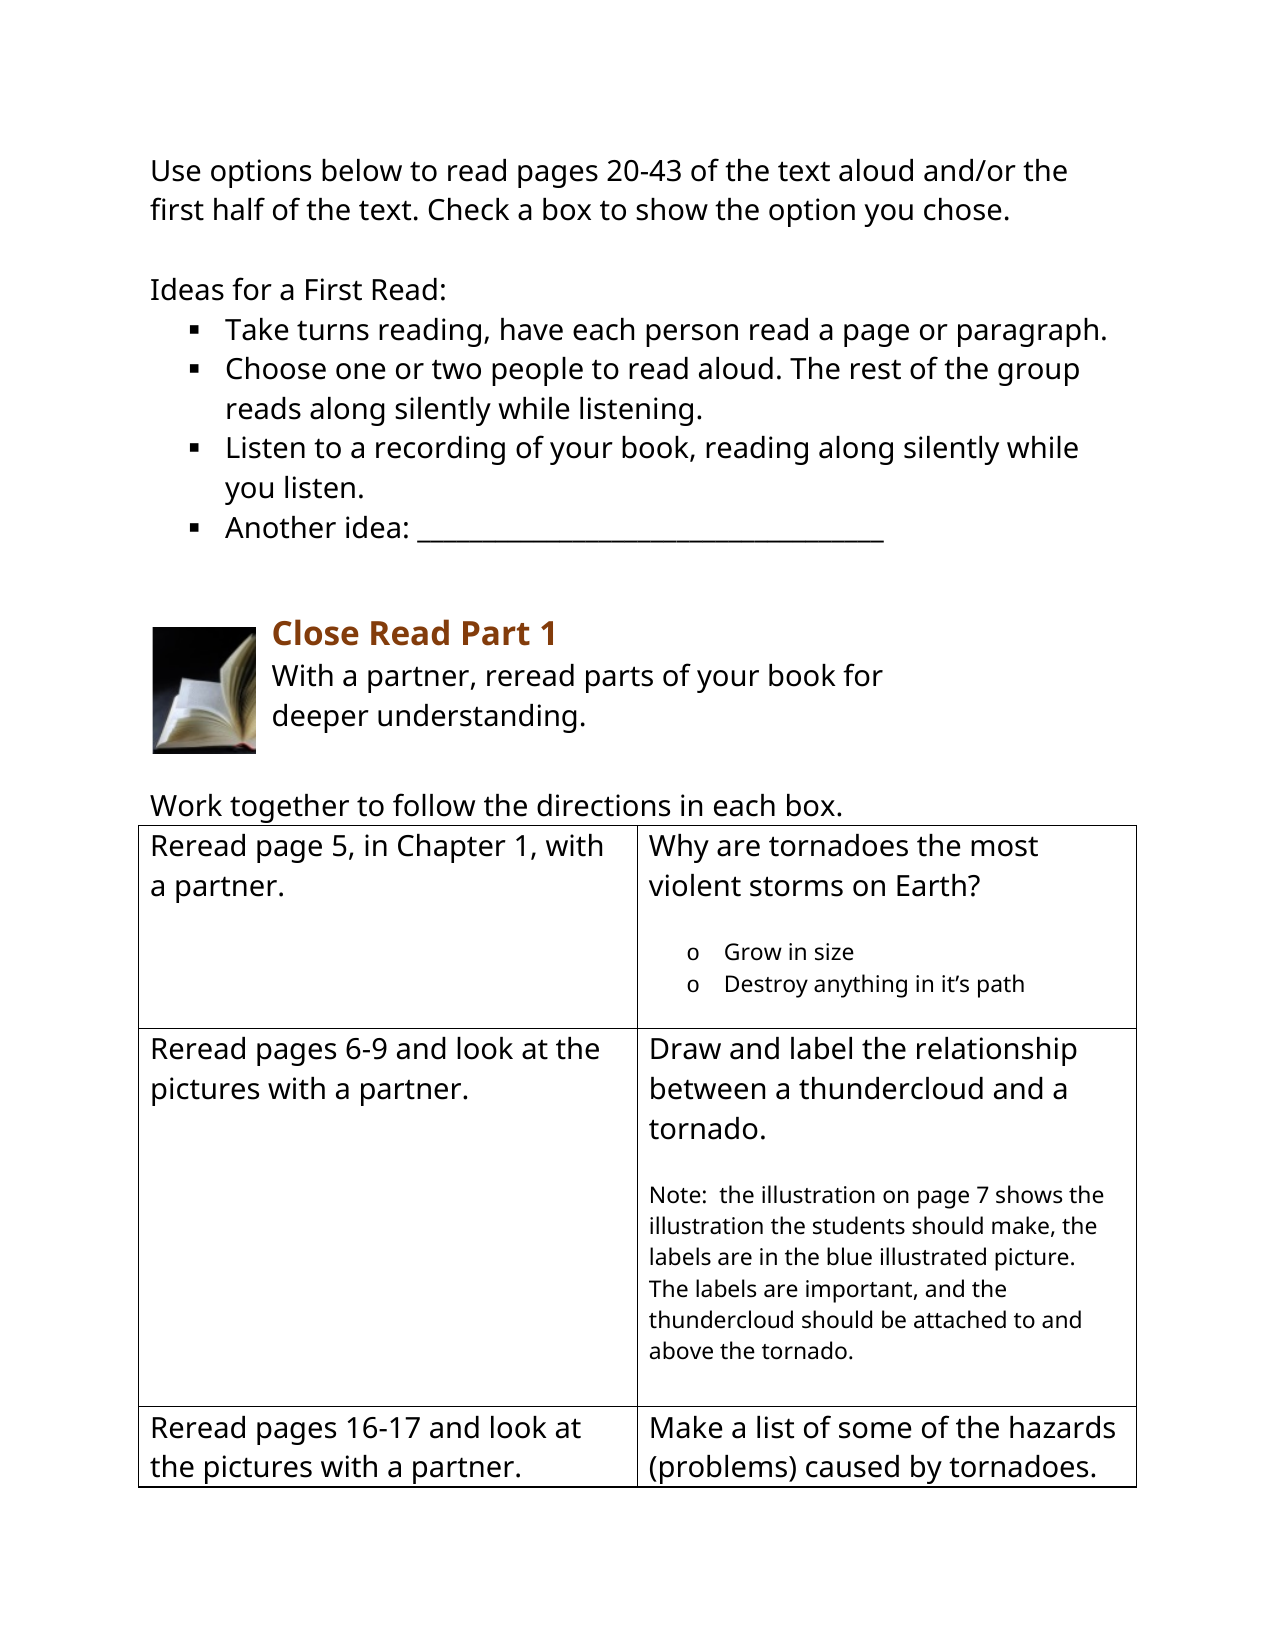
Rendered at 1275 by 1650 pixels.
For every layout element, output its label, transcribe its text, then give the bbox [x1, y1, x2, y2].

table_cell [139, 1407, 637, 1486]
list Take turns reading, have each person read a page or paragraph. [187, 309, 1125, 348]
picture [150, 627, 256, 752]
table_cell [638, 1407, 1136, 1486]
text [150, 150, 1125, 229]
table_header Reread page 5, in Chapter 1, with a partner. [139, 826, 637, 1027]
text Work together to follow the directions in each box. [150, 785, 1125, 825]
table_cell Reread pages 6-9 and look at the pictures with a partner. [139, 1029, 637, 1406]
list Listen to a recording of your book, reading along silently while you listen. [187, 428, 1125, 507]
list Choose one or two people to read aloud. The rest of the group reads along silently while listening. [187, 348, 1125, 428]
text Ideas for a First Read: [150, 269, 1125, 309]
table_header Why are tornadoes the most violent storms on Earth? Grow in size Destroy anything in it’s path [638, 826, 1136, 1027]
table_cell Draw and label the relationship between a thundercloud and a tornado. Note: the illustration on page 7 shows the illustration the students should make, the labels are in the blue illustrated picture. The labels are important, and the thundercloud should be attached to and above the tornado. [638, 1029, 1136, 1406]
list Another idea: ____________________________________ [187, 507, 1125, 547]
